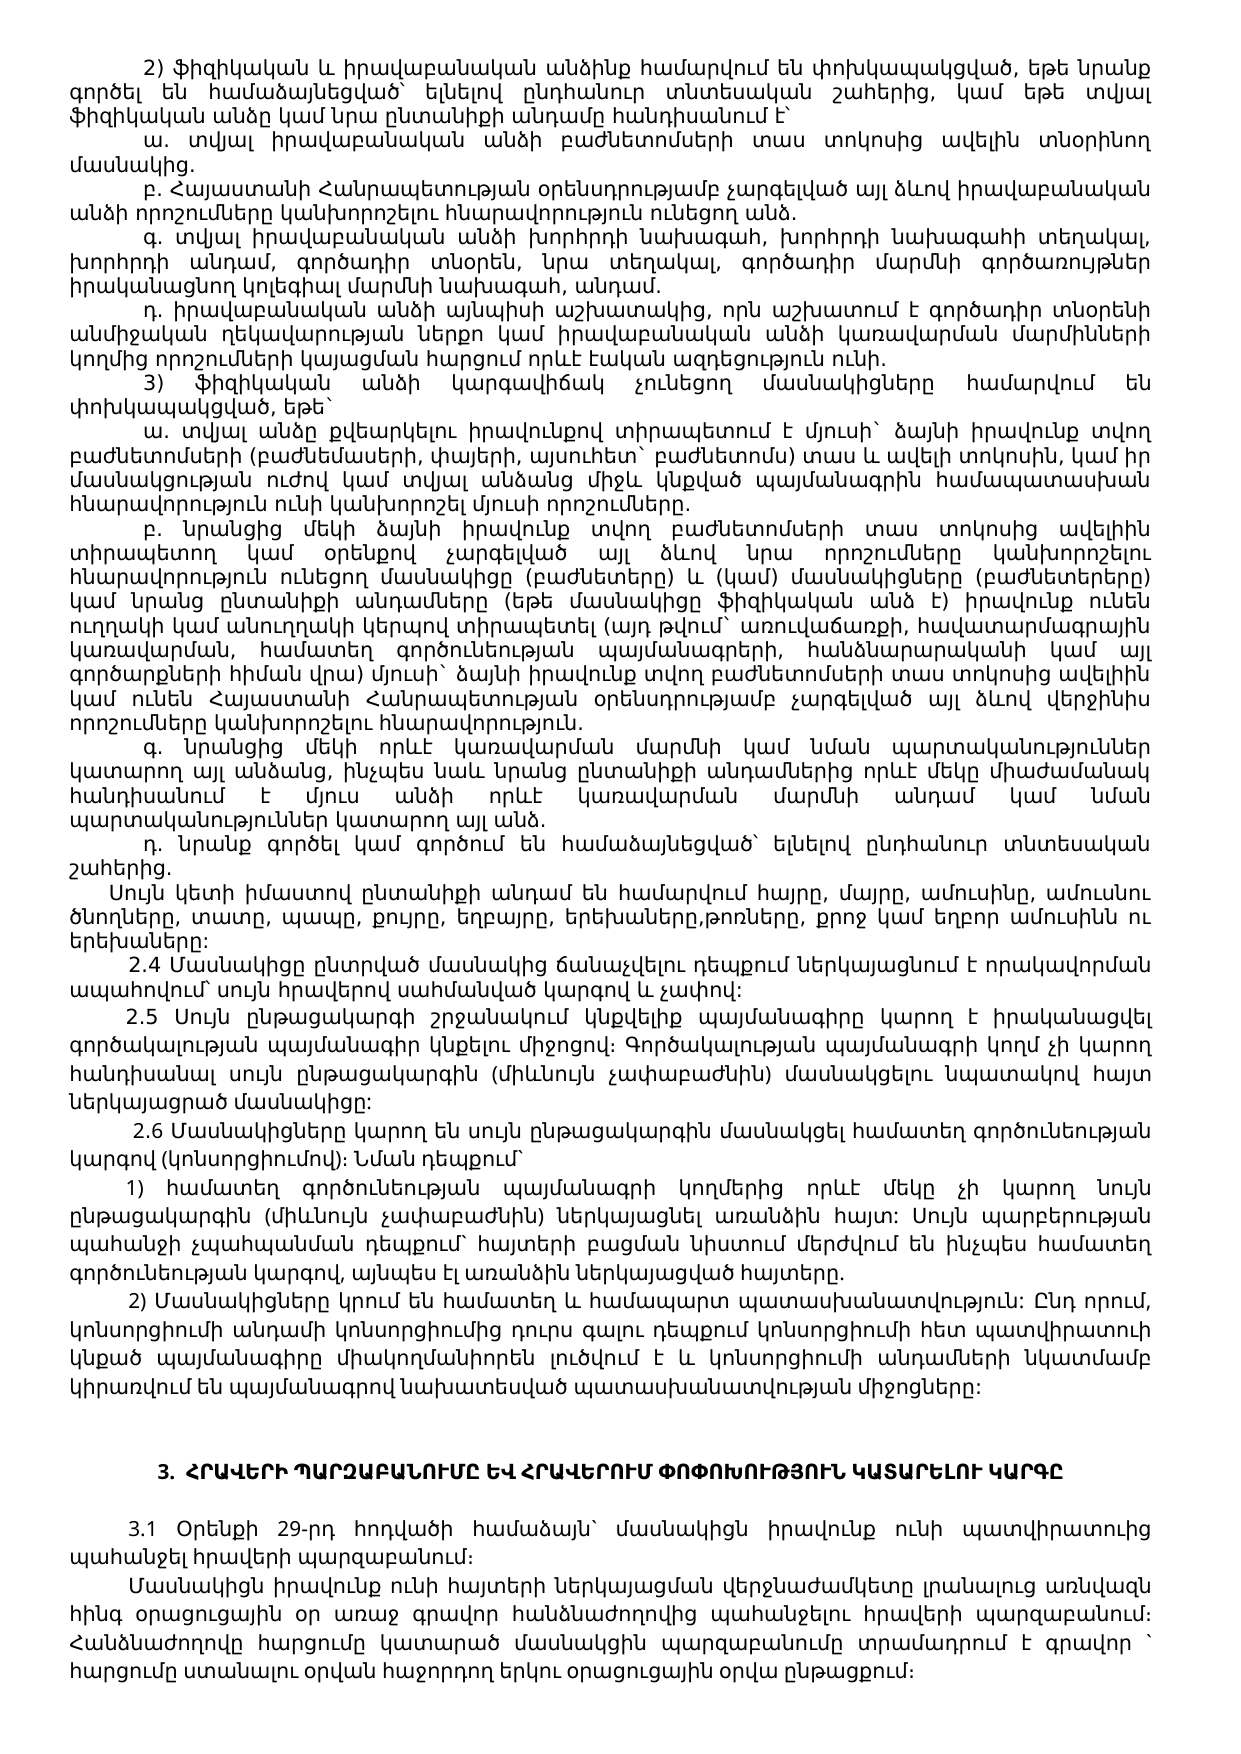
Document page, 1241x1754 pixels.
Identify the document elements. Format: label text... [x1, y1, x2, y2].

text գ. նրանցից մեկի որևէ կառավարման մարմնի կամ նման պարտականություններ կատարող այլ անձանց, ինչպես նաև նրանց ընտանիքի անդամներից որևէ մեկը միաժամանակ հանդիսանում է մյուս անձի որևէ կառավարման մարմնի անդամ կամ նման պարտականություններ կատարող այլ անձ. [69, 735, 1152, 832]
text 2.4 Մասնակիցը ընտրված մասնակից ճանաչվելու դեպքում ներկայացնում է որակավորման ապահովում՝ սույն հրավերով սահմանված կարգով և չափով: [69, 953, 1152, 1002]
text Սույն կետի իմաստով ընտանիքի անդամ են համարվում հայրը, մայրը, ամուսինը, ամուսնու ծնողները, տատը, պապը, քույրը, եղբայրը, երեխաները,թոռները, քրոջ կամ եղբոր ամուսինն ու երեխաները: [69, 881, 1152, 953]
text 2) Մասնակիցները կրում են համատեղ և համապարտ պատասխանատվություն: Ընդ որում, կոնսորցիումի անդամի կոնսորցիումից դուրս գալու դեպքում կոնսորցիումի հետ պատվիրատուի կնքած պայմանագիրը միակողմանիորեն լուծվում է և կոնսորցիումի անդամների նկատմամբ կիրառվում են պայմանագրով նախատեսված պատասխանատվության միջոցները: [69, 1286, 1152, 1400]
text 2.5 Սույն ընթացակարգի շրջանակում կնքվելիք պայմանագիրը կարող է իրականացվել գործակալության պայմանագիր կնքելու միջոցով։ Գործակալության պայմանագրի կողմ չի կարող հանդիսանալ սույն ընթացակարգին (միևնույն չափաբաժնին) մասնակցելու նպատակով հայտ ներկայացրած մասնակիցը: [69, 1002, 1152, 1116]
text դ. իրավաբանական անձի այնպիսի աշխատակից, որն աշխատում է գործադիր տնօրենի անմիջական ղեկավարության ներքո կամ իրավաբանական անձի կառավարման մարմինների կողմից որոշումների կայացման հարցում որևէ էական ազդեցություն ունի. [69, 298, 1152, 371]
text 2.6 Մասնակիցները կարող են սույն ընթացակարգին մասնակցել համատեղ գործունեության կարգով (կոնսորցիումով)։ Նման դեպքում` [69, 1116, 1152, 1173]
text 2) ֆիզիկական և իրավաբանական անձինք համարվում են փոխկապակցված, եթե նրանք գործել են համաձայնեցված՝ ելնելով ընդհանուր տնտեսական շահերից, կամ եթե տվյալ ֆիզիկական անձը կամ նրա ընտանիքի անդամը հանդիսանում է՝ [69, 56, 1152, 128]
text 3) ֆիզիկական անձի կարգավիճակ չունեցող մասնակիցները համարվում են փոխկապակցված, եթե` [69, 371, 1152, 419]
text 1) համատեղ գործունեության պայմանագրի կողմերից որևէ մեկը չի կարող նույն ընթացակարգին (միևնույն չափաբաժնին) ներկայացնել առանձին հայտ: Սույն պարբերության պահանջի չպահպանման դեպքում` հայտերի բացման նիստում մերժվում են ինչպես համատեղ գործունեության կարգով, այնպես էլ առանձին ներկայացված հայտերը. [69, 1173, 1152, 1286]
text դ. նրանք գործել կամ գործում են համաձայնեցված՝ ելնելով ընդհանուր տնտեսական շահերից. [69, 832, 1152, 881]
text ա. տվյալ իրավաբանական անձի բաժնետոմսերի տաս տոկոսից ավելին տնօրինող մասնակից. [69, 128, 1152, 177]
text բ. Հայաստանի Հանրապետության օրենսդրությամբ չարգելված այլ ձևով իրավաբանական անձի որոշումները կանխորոշելու հնարավորություն ունեցող անձ. [69, 177, 1152, 225]
text գ. տվյալ իրավաբանական անձի խորհրդի նախագահ, խորհրդի նախագահի տեղակալ, խորհրդի անդամ, գործադիր տնօրեն, նրա տեղակալ, գործադիր մարմնի գործառույթներ իրականացնող կոլեգիալ մարմնի նախագահ, անդամ. [69, 225, 1152, 298]
text ա. տվյալ անձը քվեարկելու իրավունքով տիրապետում է մյուսի` ձայնի իրավունք տվող բաժնետոմսերի (բաժնեմասերի, փայերի, այսուհետ` բաժնետոմս) տաս և ավելի տոկոսին, կամ իր մասնակցության ուժով կամ տվյալ անձանց միջև կնքված պայմանագրին համապատասխան հնարավորություն ունի կանխորոշել մյուսի որոշումները. [69, 419, 1152, 517]
text 3.1 Օրենքի 29-րդ հոդվածի համաձայն` մասնակիցն իրավունք ունի պատվիրատուից պահանջել հրավերի պարզաբանում։ [69, 1514, 1152, 1571]
text 3. ՀՐԱՎԵՐԻ ՊԱՐԶԱԲԱՆՈՒՄԸ ԵՎ ՀՐԱՎԵՐՈՒՄ ՓՈՓՈԽՈՒԹՅՈՒՆ ԿԱՏԱՐԵԼՈՒ ԿԱՐԳԸ [69, 1457, 1152, 1486]
text Մասնակիցն իրավունք ունի հայտերի ներկայացման վերջնաժամկետը լրանալուց առնվազն հինգ օրացուցային օր առաջ գրավոր հանձնաժողովից պահանջելու հրավերի պարզաբանում։ Հանձնաժողովը հարցումը կատարած մասնակցին պարզաբանումը տրամադրում է գրավոր ` հարցումը ստանալու օրվան հաջորդող երկու օրացուցային օրվա ընթացքում։ [69, 1571, 1152, 1684]
text բ. նրանցից մեկի ձայնի իրավունք տվող բաժնետոմսերի տաս տոկոսից ավելիին տիրապետող կամ օրենքով չարգելված այլ ձևով նրա որոշումները կանխորոշելու հնարավորություն ունեցող մասնակիցը (բաժնետերը) և (կամ) մասնակիցները (բաժնետերերը) կամ նրանց ընտանիքի անդամները (եթե մասնակիցը ֆիզիկական անձ է) իրավունք ունեն ուղղակի կամ անուղղակի կերպով տիրապետել (այդ թվում` առուվաճառքի, հավատարմագրային կառավարման, համատեղ գործունեության պայմանագրերի, հանձնարարականի կամ այլ գործարքների հիման վրա) մյուսի` ձայնի իրավունք տվող բաժնետոմսերի տաս տոկոսից ավելիին կամ ունեն Հայաստանի Հանրապետության օրենսդրությամբ չարգելված այլ ձևով վերջինիս որոշումները կանխորոշելու հնարավորություն. [69, 517, 1152, 735]
